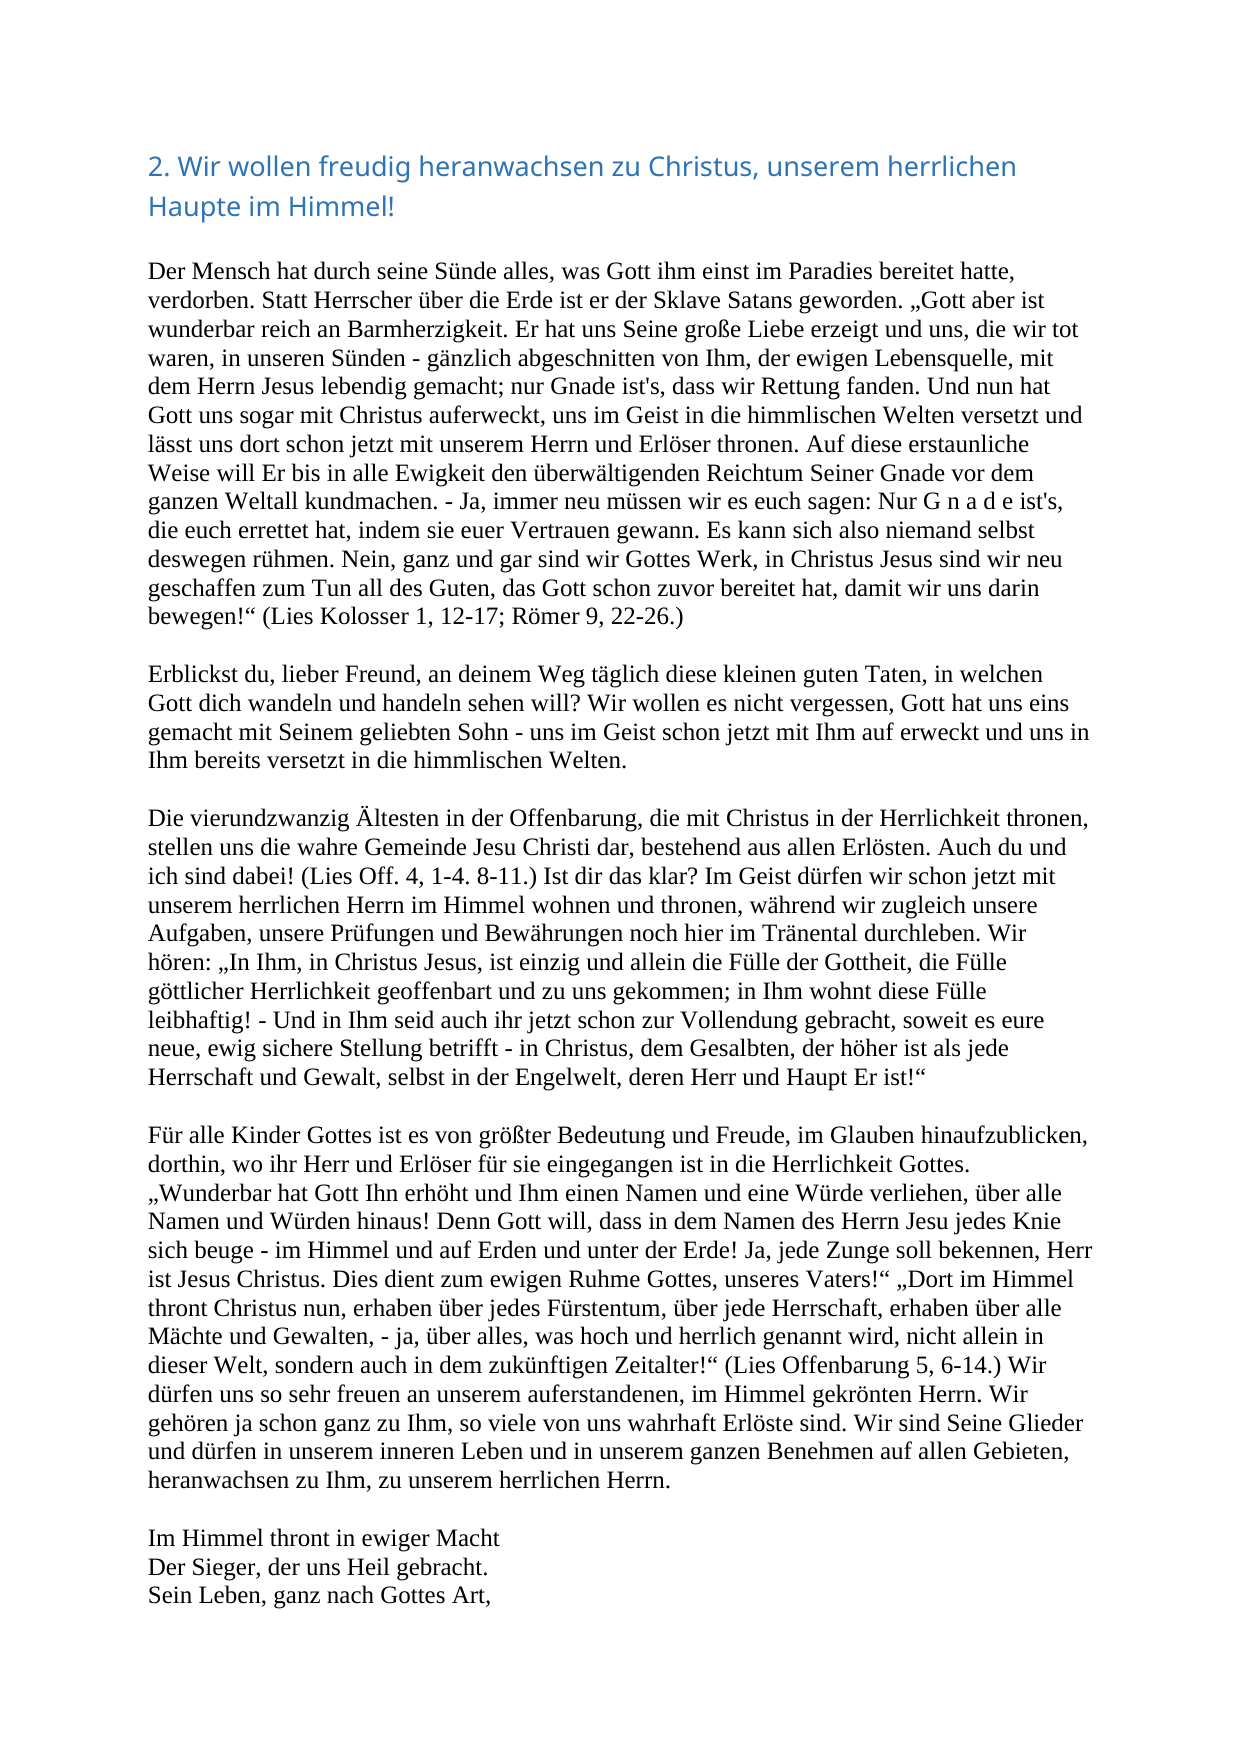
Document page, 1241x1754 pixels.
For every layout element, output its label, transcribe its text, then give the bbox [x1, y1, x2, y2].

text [148, 1523, 1093, 1609]
subtitle 2. Wir wollen freudig heranwachsen zu Christus, unserem herrlichen Haupte im Himmel! [148, 148, 1093, 224]
text Die vierundzwanzig Ältesten in der Offenbarung, die mit Christus in der Herrlichkeit thronen, stellen uns die wahre Gemeinde Jesu Christi dar, bestehend aus allen Erlösten. Auch du und ich sind dabei! (Lies Off. 4, 1-4. 8-11.) Ist dir das klar? Im Geist dürfen wir schon jetzt mit unserem herrlichen Herrn im Himmel wohnen und thronen, während wir zugleich unsere Aufgaben, unsere Prüfungen und Bewährungen noch hier im Tränental durchleben. Wir hören: „In Ihm, in Christus Jesus, ist einzig und allein die Fülle der Gottheit, die Fülle göttlicher Herrlichkeit geoffenbart und zu uns gekommen; in Ihm wohnt diese Fülle leibhaftig! - Und in Ihm seid auch ihr jetzt schon zur Vollendung gebracht, soweit es eure neue, ewig sichere Stellung betrifft - in Christus, dem Gesalbten, der höher ist als jede Herrschaft und Gewalt, selbst in der Engelwelt, deren Herr und Haupt Er ist!“ [148, 803, 1093, 1091]
text Erblickst du, lieber Freund, an deinem Weg täglich diese kleinen guten Taten, in welchen Gott dich wandeln und handeln sehen will? Wir wollen es nicht vergessen, Gott hat uns eins gemacht mit Seinem geliebten Sohn - uns im Geist schon jetzt mit Ihm auf erweckt und uns in Ihm bereits versetzt in die himmlischen Welten. [148, 659, 1093, 774]
text Für alle Kinder Gottes ist es von größter Bedeutung und Freude, im Glauben hinaufzublicken, dorthin, wo ihr Herr und Erlöser für sie eingegangen ist in die Herrlichkeit Gottes. „Wunderbar hat Gott Ihn erhöht und Ihm einen Namen und eine Würde verliehen, über alle Namen und Würden hinaus! Denn Gott will, dass in dem Namen des Herrn Jesu jedes Knie sich beuge - im Himmel und auf Erden und unter der Erde! Ja, jede Zunge soll bekennen, Herr ist Jesus Christus. Dies dient zum ewigen Ruhme Gottes, unseres Vaters!“ „Dort im Himmel thront Christus nun, erhaben über jedes Fürstentum, über jede Herrschaft, erhaben über alle Mächte und Gewalten, - ja, über alles, was hoch und herrlich genannt wird, nicht allein in dieser Welt, sondern auch in dem zukünftigen Zeitalter!“ (Lies Offenbarung 5, 6-14.) Wir dürfen uns so sehr freuen an unserem auferstandenen, im Himmel gekrönten Herrn. Wir gehören ja schon ganz zu Ihm, so viele von uns wahrhaft Erlöste sind. Wir sind Seine Glieder und dürfen in unserem inneren Leben und in unserem ganzen Benehmen auf allen Gebieten, heranwachsen zu Ihm, zu unserem herrlichen Herrn. [148, 1120, 1093, 1494]
text Der Mensch hat durch seine Sünde alles, was Gott ihm einst im Paradies bereitet hatte, verdorben. Statt Herrscher über die Erde ist er der Sklave Satans geworden. „Gott aber ist wunderbar reich an Barmherzigkeit. Er hat uns Seine große Liebe erzeigt und uns, die wir tot waren, in unseren Sünden - gänzlich abgeschnitten von Ihm, der ewigen Lebensquelle, mit dem Herrn Jesus lebendig gemacht; nur Gnade ist's, dass wir Rettung fanden. Und nun hat Gott uns sogar mit Christus auferweckt, uns im Geist in die himmlischen Welten versetzt und lässt uns dort schon jetzt mit unserem Herrn und Erlöser thronen. Auf diese erstaunliche Weise will Er bis in alle Ewigkeit den überwältigenden Reichtum Seiner Gnade vor dem ganzen Weltall kundmachen. - Ja, immer neu müssen wir es euch sagen: Nur G n a d e ist's, die euch errettet hat, indem sie euer Vertrauen gewann. Es kann sich also niemand selbst deswegen rühmen. Nein, ganz und gar sind wir Gottes Werk, in Christus Jesus sind wir neu geschaffen zum Tun all des Guten, das Gott schon zuvor bereitet hat, damit wir uns darin bewegen!“ (Lies Kolosser 1, 12-17; Römer 9, 22-26.) [148, 256, 1093, 630]
